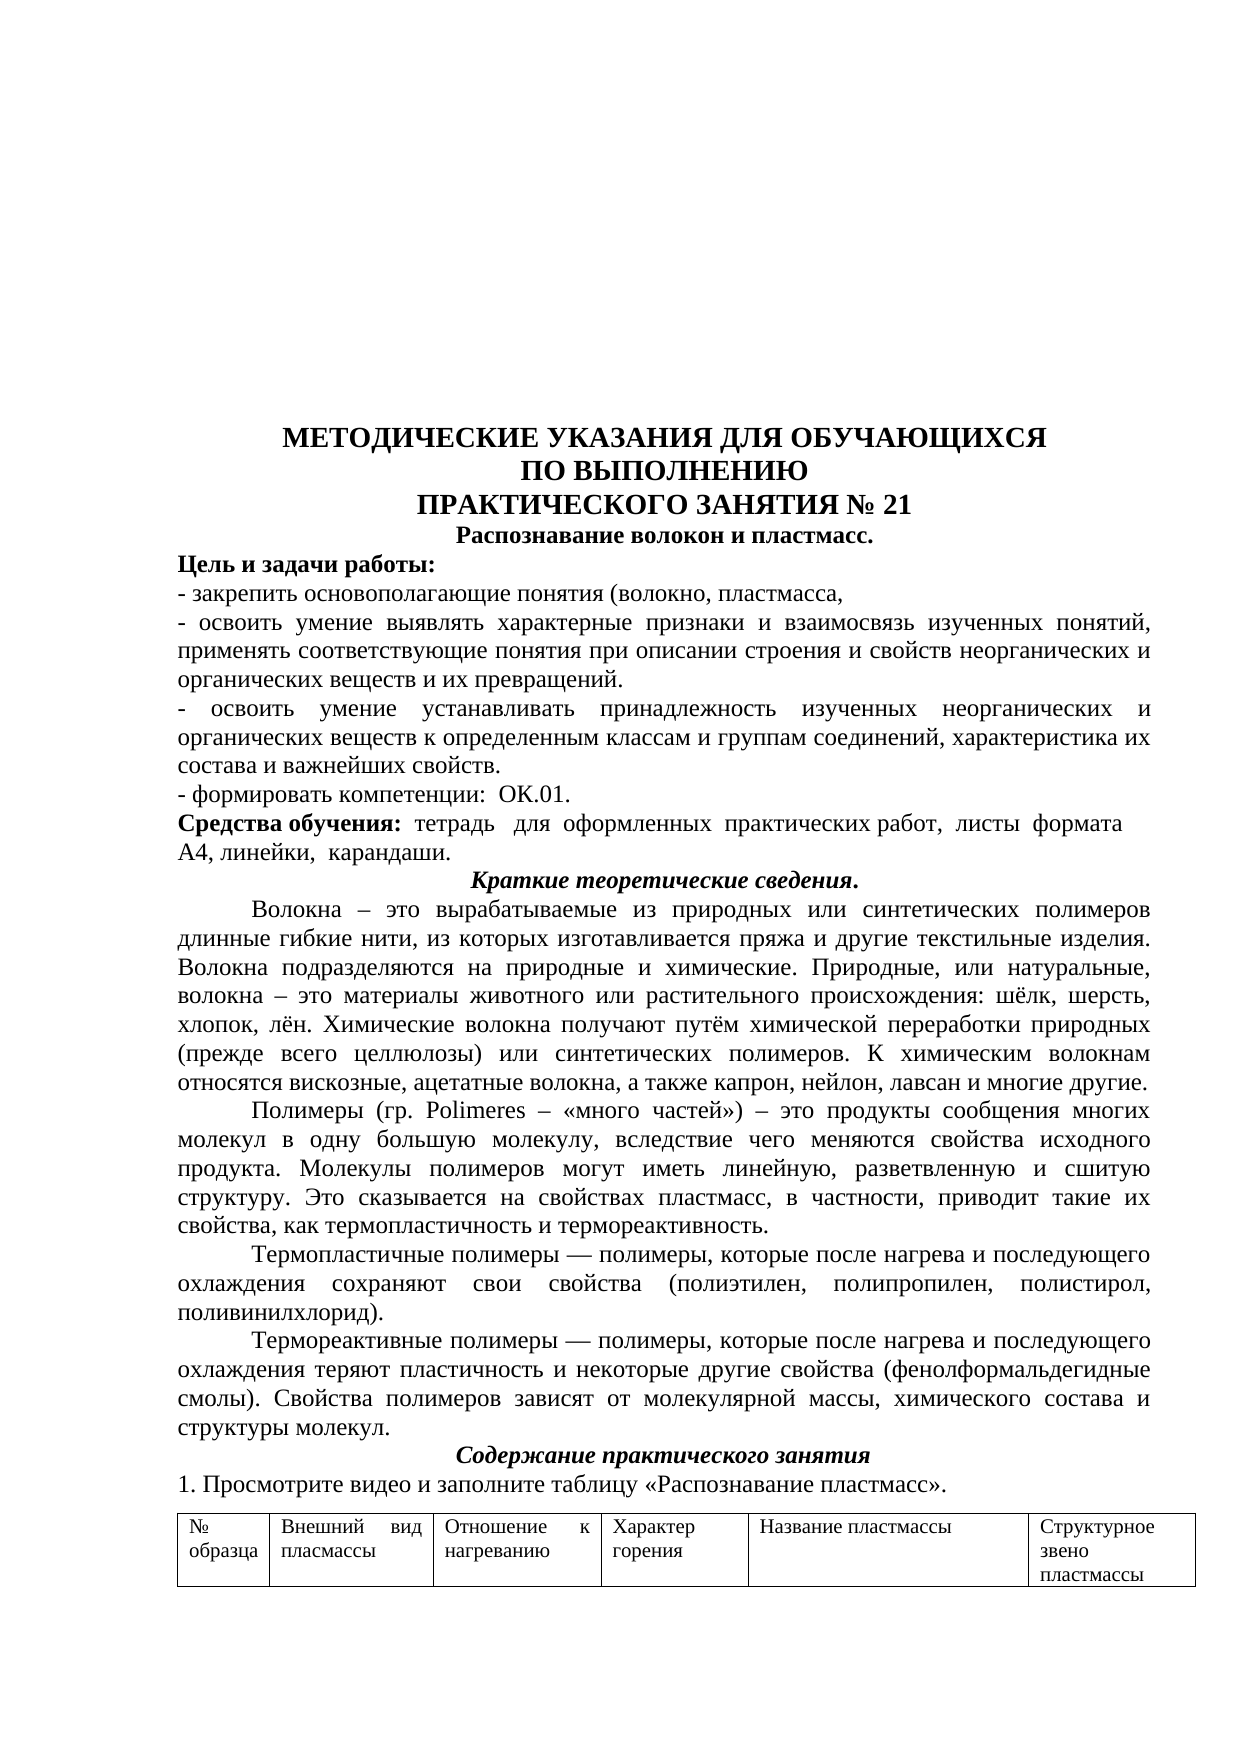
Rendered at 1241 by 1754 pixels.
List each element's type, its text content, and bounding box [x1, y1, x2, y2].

text ПРАКТИЧЕСКОГО ЗАНЯТИЯ № 21 [177, 487, 1152, 521]
text Волокна – это вырабатываемые из природных или синтетических полимеров длинные гибкие нити, из которых изготавливается пряжа и другие текстильные изделия. Волокна подразделяются на природные и химические. Природные, или натуральные, волокна – это материалы животного или растительного происхождения: шёлк, шерсть, хлопок, лён. Химические волокна получают путём химической переработки природных (прежде всего целлюлозы) или синтетических полимеров. К химическим волокнам относятся вискозные, ацетатные волокна, а также капрон, нейлон, лавсан и многие другие. [177, 894, 1152, 1096]
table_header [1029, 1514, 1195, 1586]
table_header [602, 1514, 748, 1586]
text - формировать компетенции: ОК.01. [177, 779, 1152, 808]
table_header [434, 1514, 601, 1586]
text Распознавание волокон и пластмасс. [177, 521, 1152, 549]
text Термопластичные полимеры — полимеры, которые после нагрева и последующего охлаждения сохраняют свои свойства (полиэтилен, полипропилен, полистирол, поливинилхлорид). [177, 1239, 1152, 1326]
text МЕТОДИЧЕСКИЕ УКАЗАНИЯ ДЛЯ ОБУЧАЮЩИХСЯ [177, 420, 1152, 453]
text Термореактивные полимеры — полимеры, которые после нагрева и последующего охлаждения теряют пластичность и некоторые другие свойства (фенолформальдегидные смолы). Свойства полимеров зависят от молекулярной массы, химического состава и структуры молекул. [177, 1326, 1152, 1441]
text 1. Просмотрите видео и заполните таблицу «Распознавание пластмасс». [177, 1469, 1152, 1498]
text Полимеры (гр. Polimeres – «много частей») – это продукты сообщения многих молекул в одну большую молекулу, вследствие чего меняются свойства исходного продукта. Молекулы полимеров могут иметь линейную, разветвленную и сшитую структуру. Это сказывается на свойствах пластмасс, в частности, приводит такие их свойства, как термопластичность и термореактивность. [177, 1096, 1152, 1239]
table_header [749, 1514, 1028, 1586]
text Цель и задачи работы: [177, 549, 1152, 578]
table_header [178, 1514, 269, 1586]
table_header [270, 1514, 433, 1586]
text ПО ВЫПОЛНЕНИЮ [177, 453, 1152, 487]
text - освоить умение устанавливать принадлежность изученных неорганических и органических веществ к определенным классам и группам соединений, характеристика их состава и важнейших свойств. [177, 693, 1152, 779]
text - освоить умение выявлять характерные признаки и взаимосвязь изученных понятий, применять соответствующие понятия при описании строения и свойств неорганических и органических веществ и их превращений. [177, 607, 1152, 693]
text Средства обучения: тетрадь для оформленных практических работ, листы формата А4, линейки, карандаши. [177, 808, 1152, 866]
text Содержание практического занятия [177, 1441, 1152, 1469]
text Краткие теоретические сведения. [177, 866, 1152, 894]
text - закрепить основополагающие понятия (волокно, пластмасса, [177, 578, 1152, 607]
